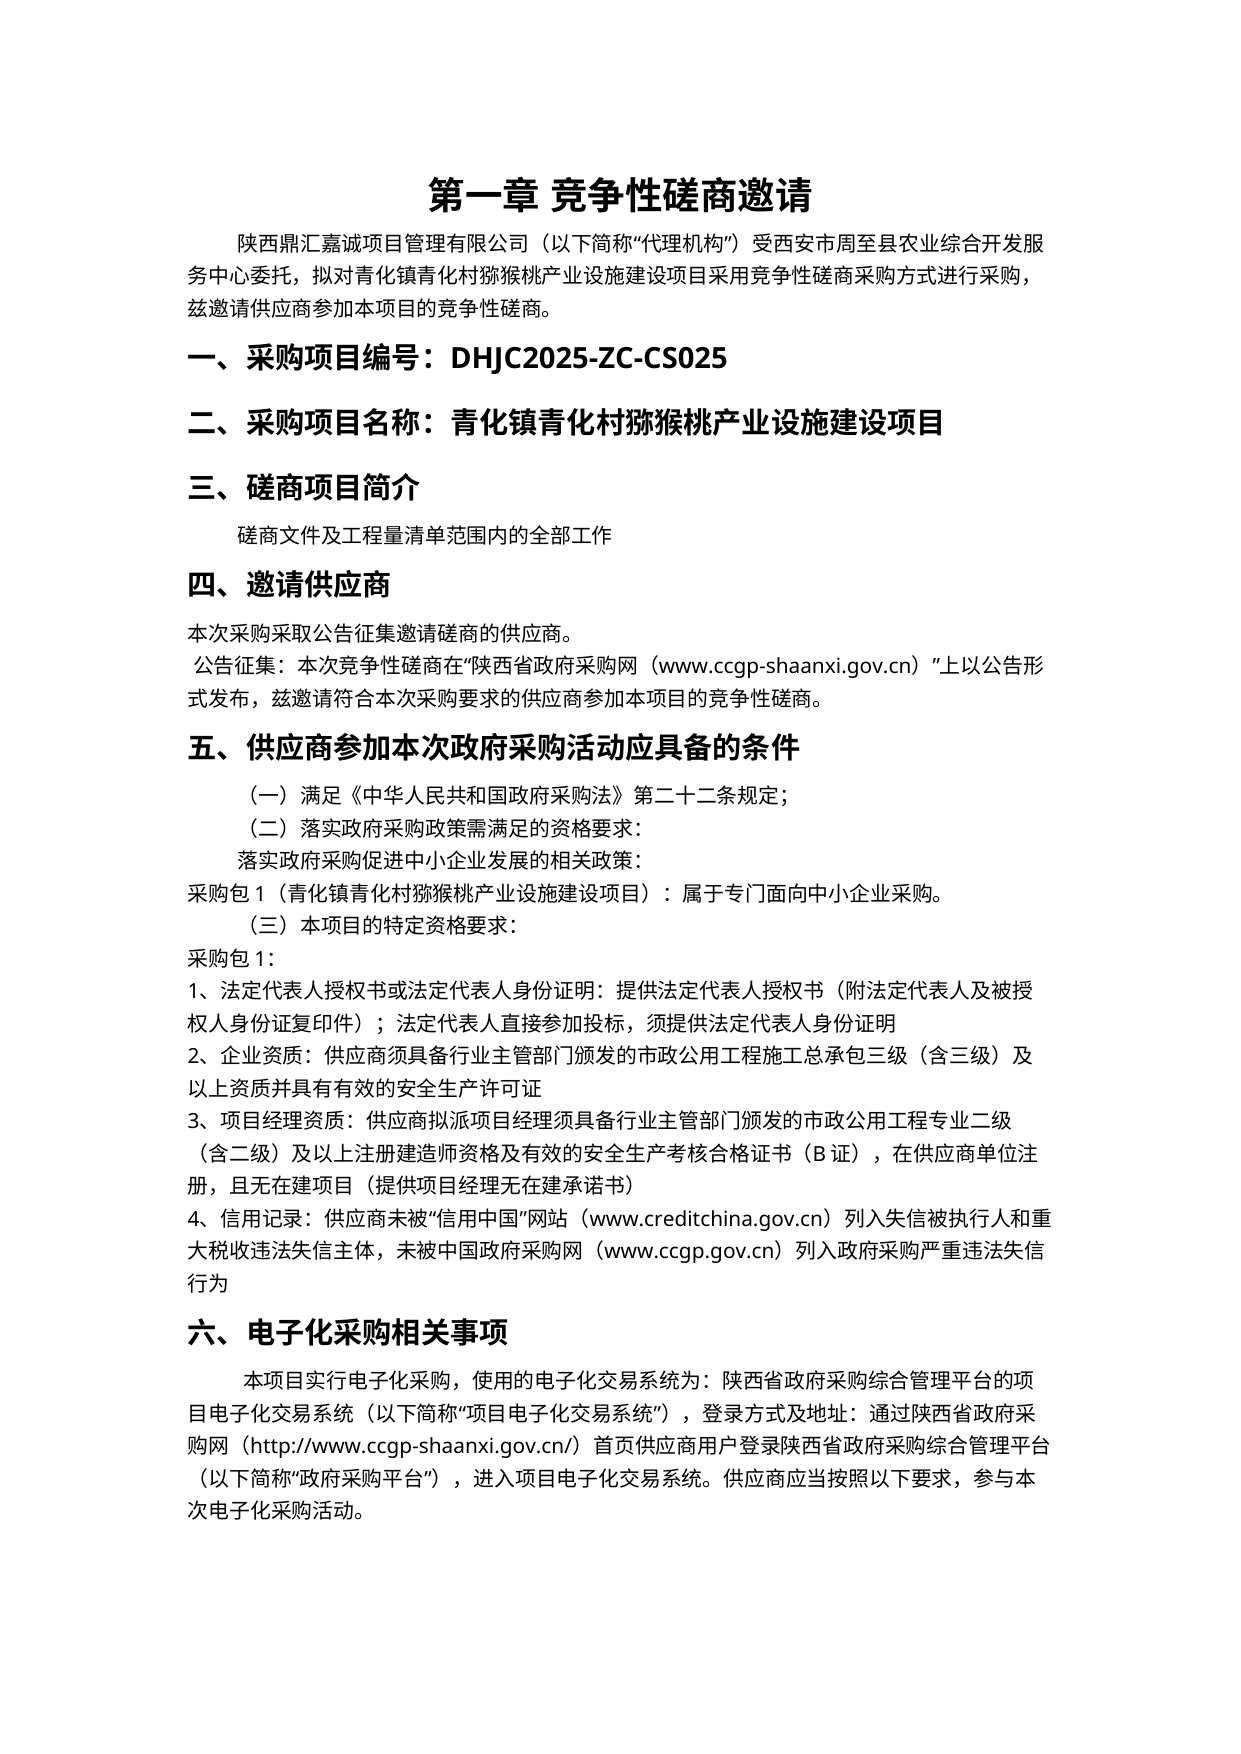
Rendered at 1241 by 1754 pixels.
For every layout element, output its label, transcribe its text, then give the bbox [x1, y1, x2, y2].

text 陕西鼎汇嘉诚项目管理有限公司（以下简称“代理机构”）受西安市周至县农业综合开发服务中心委托，拟对青化镇青化村猕猴桃产业设施建设项目采用竞争性磋商采购方式进行采购，兹邀请供应商参加本项目的竞争性磋商。 [187, 227, 1053, 324]
text 一、采购项目编号：DHJC2025-ZC-CS025 [187, 324, 1053, 389]
text 公告征集：本次竞争性磋商在“陕西省政府采购网（www.ccgp-shaanxi.gov.cn）”上以公告形式发布，兹邀请符合本次采购要求的供应商参加本项目的竞争性磋商。 [187, 649, 1053, 714]
text （三）本项目的特定资格要求： [187, 909, 1053, 942]
text 本项目实行电子化采购，使用的电子化交易系统为：陕西省政府采购综合管理平台的项目电子化交易系统（以下简称“项目电子化交易系统”），登录方式及地址：通过陕西省政府采购网（http://www.ccgp-shaanxi.gov.cn/）首页供应商用户登录陕西省政府采购综合管理平台（以下简称“政府采购平台”），进入项目电子化交易系统。供应商应当按照以下要求，参与本次电子化采购活动。 [187, 1364, 1053, 1527]
text 六、电子化采购相关事项 [187, 1299, 1053, 1364]
text 采购包1： [187, 942, 1053, 974]
text 3、项目经理资质：供应商拟派项目经理须具备行业主管部门颁发的市政公用工程专业二级（含二级）及以上注册建造师资格及有效的安全生产考核合格证书（B证），在供应商单位注册，且无在建项目（提供项目经理无在建承诺书） [187, 1104, 1053, 1202]
text 4、信用记录：供应商未被“信用中国”网站（www.creditchina.gov.cn）列入失信被执行人和重大税收违法失信主体，未被中国政府采购网（www.ccgp.gov.cn）列入政府采购严重违法失信行为 [187, 1202, 1053, 1299]
text 2、企业资质：供应商须具备行业主管部门颁发的市政公用工程施工总承包三级（含三级）及以上资质并具有有效的安全生产许可证 [187, 1039, 1053, 1104]
text 三、磋商项目简介 [187, 454, 1053, 519]
text 落实政府采购促进中小企业发展的相关政策： [187, 844, 1053, 877]
text 四、邀请供应商 [187, 552, 1053, 617]
text 本次采购采取公告征集邀请磋商的供应商。 [187, 617, 1053, 649]
text 采购包1（青化镇青化村猕猴桃产业设施建设项目）：属于专门面向中小企业采购。 [187, 877, 1053, 909]
text 第一章 竞争性磋商邀请 [187, 162, 1053, 227]
text 1、法定代表人授权书或法定代表人身份证明：提供法定代表人授权书（附法定代表人及被授权人身份证复印件）；法定代表人直接参加投标，须提供法定代表人身份证明 [187, 974, 1053, 1039]
text 五、供应商参加本次政府采购活动应具备的条件 [187, 714, 1053, 779]
text 磋商文件及工程量清单范围内的全部工作 [187, 519, 1053, 552]
text 二、采购项目名称：青化镇青化村猕猴桃产业设施建设项目 [187, 389, 1053, 454]
text （二）落实政府采购政策需满足的资格要求： [187, 812, 1053, 844]
text （一）满足《中华人民共和国政府采购法》第二十二条规定； [187, 779, 1053, 812]
